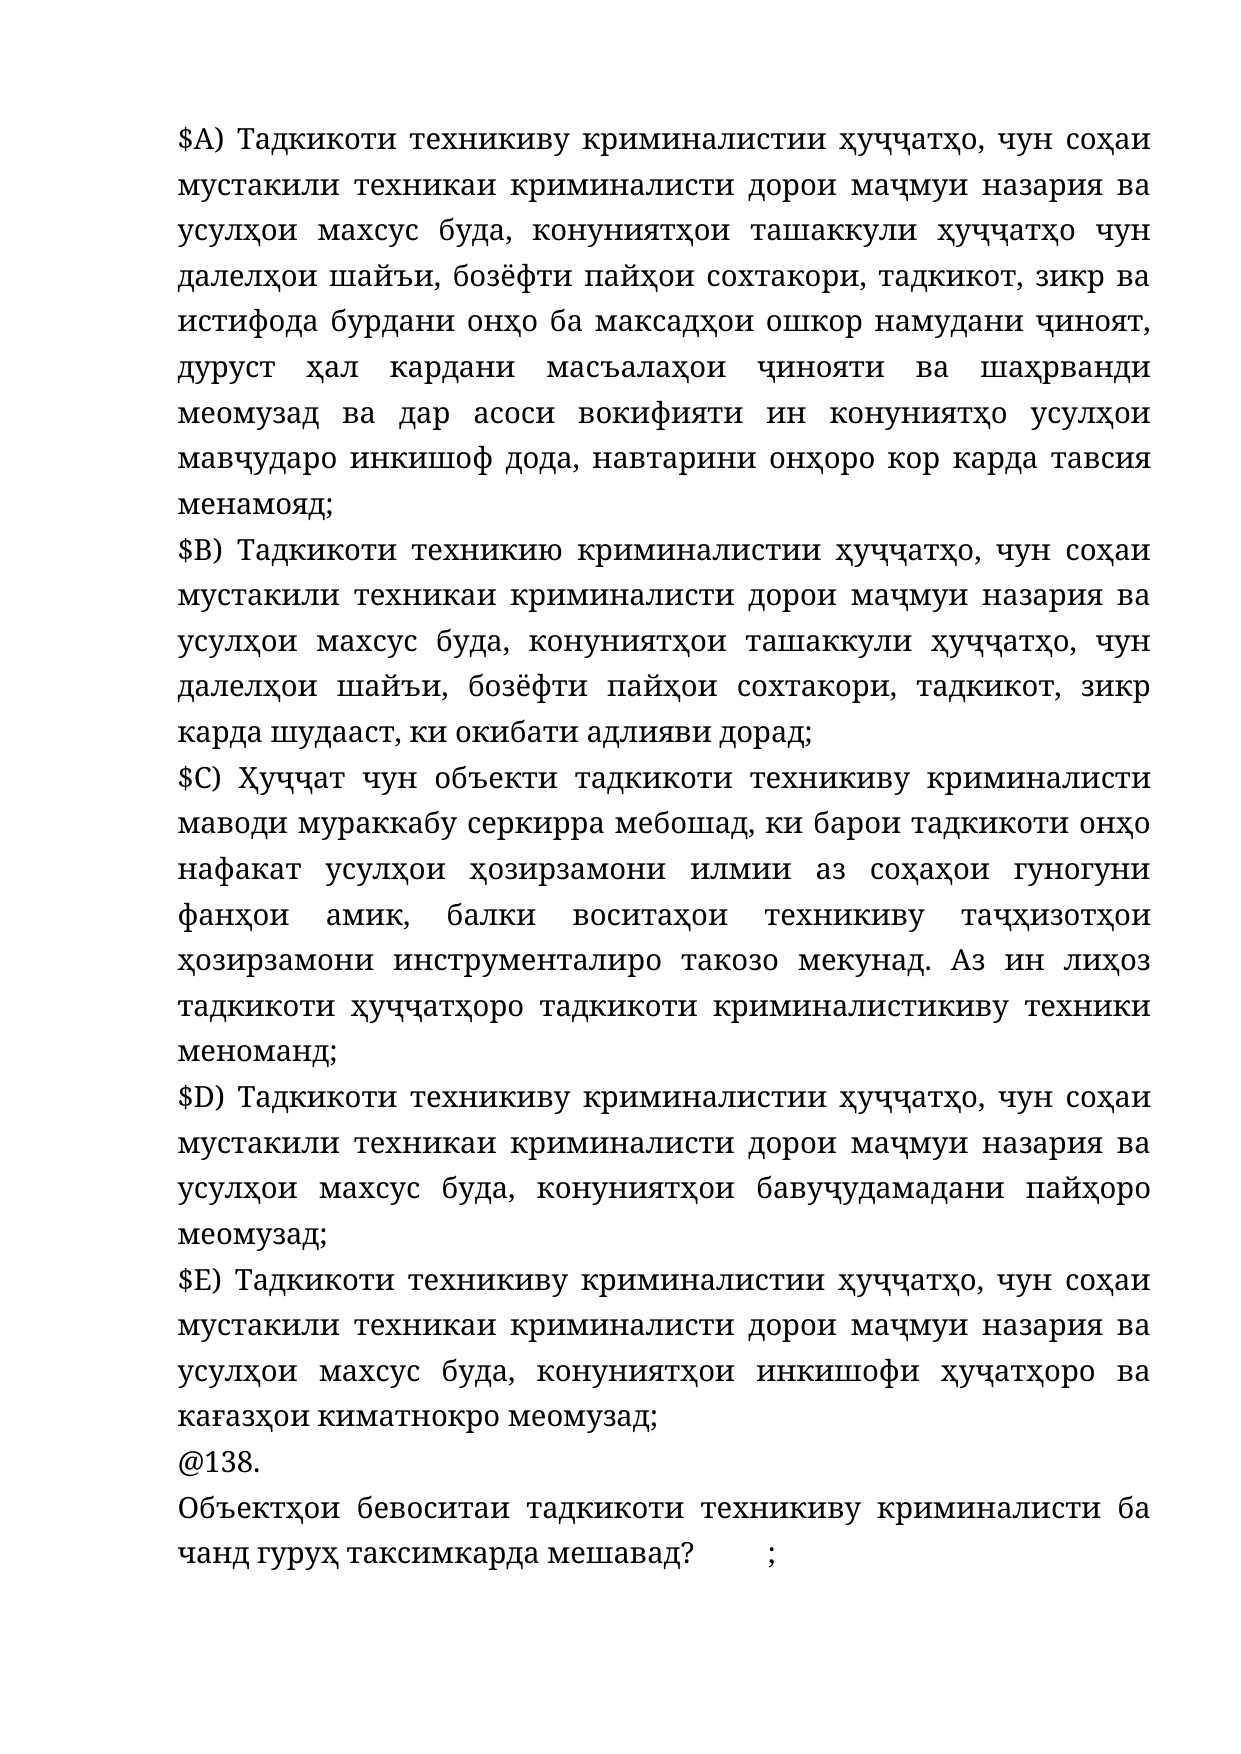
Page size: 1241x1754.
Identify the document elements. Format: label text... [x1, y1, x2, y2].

text $C) Ҳуҷҷат чун объекти тадкикоти техникиву криминалисти маводи мураккабу серкирра мебошад, ки барои тадкикоти онҳо нафакат усулҳои ҳозирзамони илмии аз соҳаҳои гуногуни фанҳои амик, балки воситаҳои техникиву таҷҳизотҳои ҳозирзамони инструменталиро такозо мекунад. Аз ин лиҳоз тадкикоти ҳуҷҷатҳоро тадкикоти криминалистикиву техники меноманд; [177, 757, 1152, 1070]
text Объектҳои бевоситаи тадкикоти техникиву криминалисти ба чанд гуруҳ таксимкарда мешавад? ; [177, 1487, 1152, 1572]
text $B) Тадкикоти техникию криминалистии ҳуҷҷатҳо, чун соҳаи мустакили техникаи криминалисти дорои маҷмуи назария ва усулҳои махсус буда, конуниятҳои ташаккули ҳуҷҷатҳо, чун далелҳои шайъи, бозёфти пайҳои сохтакори, тадкикот, зикр карда шудааст, ки окибати адлияви дорад; [177, 529, 1152, 751]
text @138. [177, 1441, 1152, 1481]
text $A) Тадкикоти техникиву криминалистии ҳуҷҷатҳо, чун соҳаи мустакили техникаи криминалисти дорои маҷмуи назария ва усулҳои махсус буда, конуниятҳои ташаккули ҳуҷҷатҳо чун далелҳои шайъи, бозёфти пайҳои сохтакори, тадкикот, зикр ва истифода бурдани онҳо ба максадҳои ошкор намудани ҷиноят, дуруст ҳал кардани масъалаҳои ҷинояти ва шаҳрванди меомузад ва дар асоси вокифияти ин конуниятҳо усулҳои мавҷударо инкишоф дода, навтарини онҳоро кор карда тавсия менамояд; [177, 118, 1152, 523]
text $D) Тадкикоти техникиву криминалистии ҳуҷҷатҳо, чун соҳаи мустакили техникаи криминалисти дорои маҷмуи назария ва усулҳои махсус буда, конуниятҳои бавуҷудамадани пайҳоро меомузад; [177, 1076, 1152, 1253]
text $E) Тадкикоти техникиву криминалистии ҳуҷҷатҳо, чун соҳаи мустакили техникаи криминалисти дорои маҷмуи назария ва усулҳои махсус буда, конуниятҳои инкишофи ҳуҷатҳоро ва кағазҳои киматнокро меомузад; [177, 1259, 1152, 1435]
